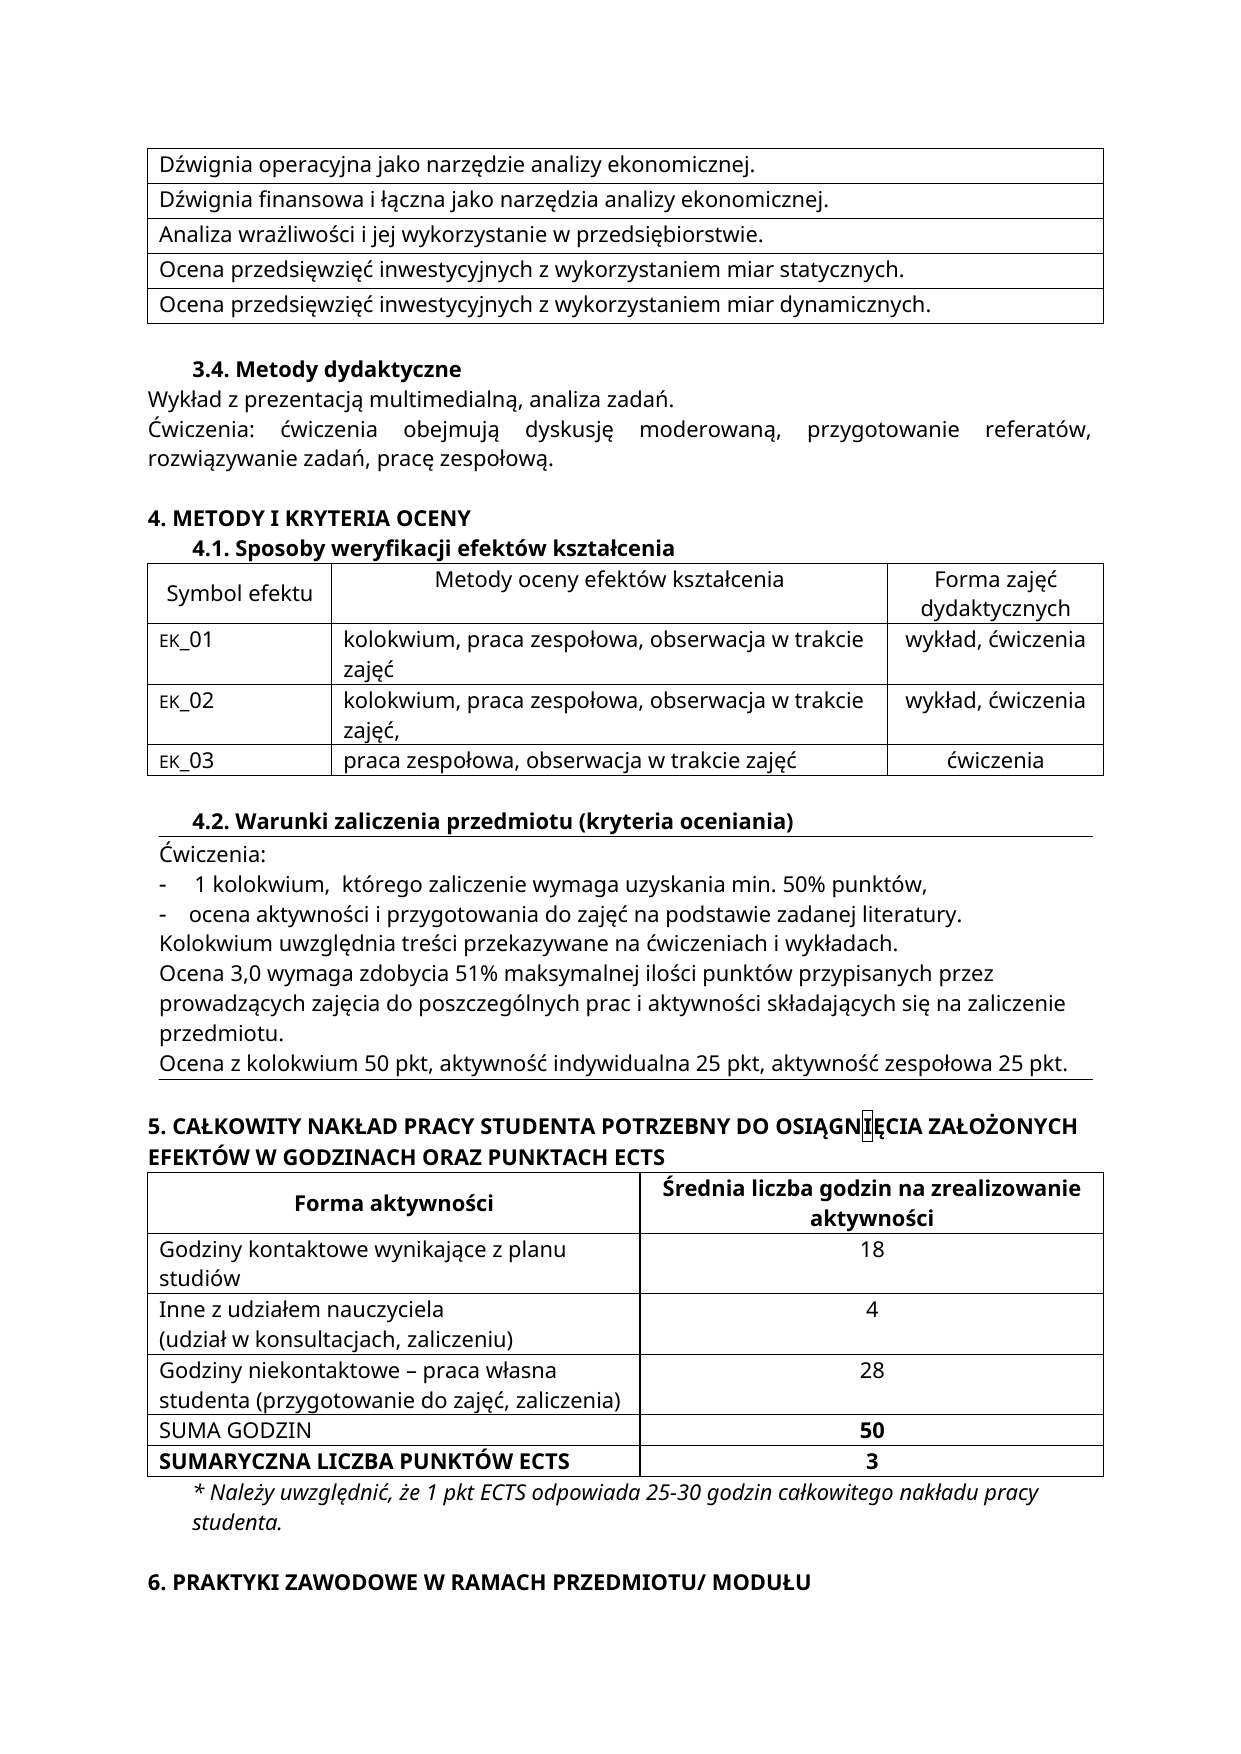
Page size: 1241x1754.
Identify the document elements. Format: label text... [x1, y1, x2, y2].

text 6. PRAKTYKI ZAWODOWE W RAMACH PRZEDMIOTU/ MODUŁU [148, 1566, 1093, 1596]
table_cell wykład, ćwiczenia [888, 685, 1103, 744]
table_cell praca zespołowa, obserwacja w trakcie zajęć [332, 745, 887, 775]
text 4.2. Warunki zaliczenia przedmiotu (kryteria oceniania) [192, 806, 1093, 836]
table_cell Ocena przedsięwzięć inwestycyjnych z wykorzystaniem miar statycznych. [148, 254, 1103, 288]
text 5. CAŁKOWITY NAKŁAD PRACY STUDENTA POTRZEBNY DO OSIĄGNIĘCIA ZAŁOŻONYCH EFEKTÓW W GODZINACH ORAZ PUNKTACH ECTS [148, 1110, 1093, 1172]
text * Należy uwzględnić, że 1 pkt ECTS odpowiada 25-30 godzin całkowitego nakładu pracy studenta. [192, 1477, 1093, 1537]
text Wykład z prezentacją multimedialną, analiza zadań. [148, 384, 1093, 413]
table_cell 50 [641, 1415, 1103, 1445]
table_cell ek_01 [148, 624, 331, 684]
table_cell kolokwium, praca zespołowa, obserwacja w trakcie zajęć, [332, 685, 887, 744]
table_header Metody oceny efektów kształcenia [332, 564, 887, 623]
table_cell ek_02 [148, 685, 331, 744]
table_cell SUMA GODZIN [148, 1415, 639, 1445]
table_header Ćwiczenia: 1 kolokwium, którego zaliczenie wymaga uzyskania min. 50% punktów, ocena aktywności i przygotowania do zajęć na podstawie zadanej literatury. Kolokwium uwzględnia treści przekazywane na ćwiczeniach i wykładach. Ocena 3,0 wymaga zdobycia 51% maksymalnej ilości punktów przypisanych przez prowadzących zajęcia do poszczególnych prac i aktywności składających się na zaliczenie przedmiotu. Ocena z kolokwium 50 pkt, aktywność indywidualna 25 pkt, aktywność zespołowa 25 pkt. [148, 836, 1104, 1080]
text 4.1. Sposoby weryfikacji efektów kształcenia [192, 533, 1093, 562]
text Ćwiczenia: ćwiczenia obejmują dyskusję moderowaną, przygotowanie referatów, rozwiązywanie zadań, pracę zespołową. [148, 413, 1093, 473]
table_cell Godziny niekontaktowe – praca własna studenta (przygotowanie do zajęć, zaliczenia) [148, 1355, 639, 1414]
table_cell 3 [641, 1446, 1103, 1476]
text 3.4. Metody dydaktyczne [192, 354, 1093, 384]
table_cell wykład, ćwiczenia [888, 624, 1103, 684]
table_header Forma zajęć dydaktycznych [888, 564, 1103, 623]
table_cell Analiza wrażliwości i jej wykorzystanie w przedsiębiorstwie. [148, 219, 1103, 253]
table_cell ćwiczenia [888, 745, 1103, 775]
text 4. METODY I KRYTERIA OCENY [148, 503, 1093, 533]
table_cell Ocena przedsięwzięć inwestycyjnych z wykorzystaniem miar dynamicznych. [148, 289, 1103, 323]
table_header Forma aktywności [148, 1173, 639, 1232]
table_cell 18 [641, 1234, 1103, 1293]
table_cell SUMARYCZNA LICZBA PUNKTÓW ECTS [148, 1446, 639, 1476]
table_cell Dźwignia operacyjna jako narzędzie analizy ekonomicznej. [148, 149, 1103, 183]
table_cell Inne z udziałem nauczyciela (udział w konsultacjach, zaliczeniu) [148, 1294, 639, 1354]
table_cell Dźwignia finansowa i łączna jako narzędzia analizy ekonomicznej. [148, 184, 1103, 218]
table_cell 28 [641, 1355, 1103, 1414]
table_header Średnia liczba godzin na zrealizowanie aktywności [641, 1173, 1103, 1232]
table_cell Godziny kontaktowe wynikające z planu studiów [148, 1234, 639, 1293]
table_cell 4 [641, 1294, 1103, 1354]
table_header Symbol efektu [148, 564, 331, 623]
table_cell ek_03 [148, 745, 331, 775]
table_cell kolokwium, praca zespołowa, obserwacja w trakcie zajęć [332, 624, 887, 684]
